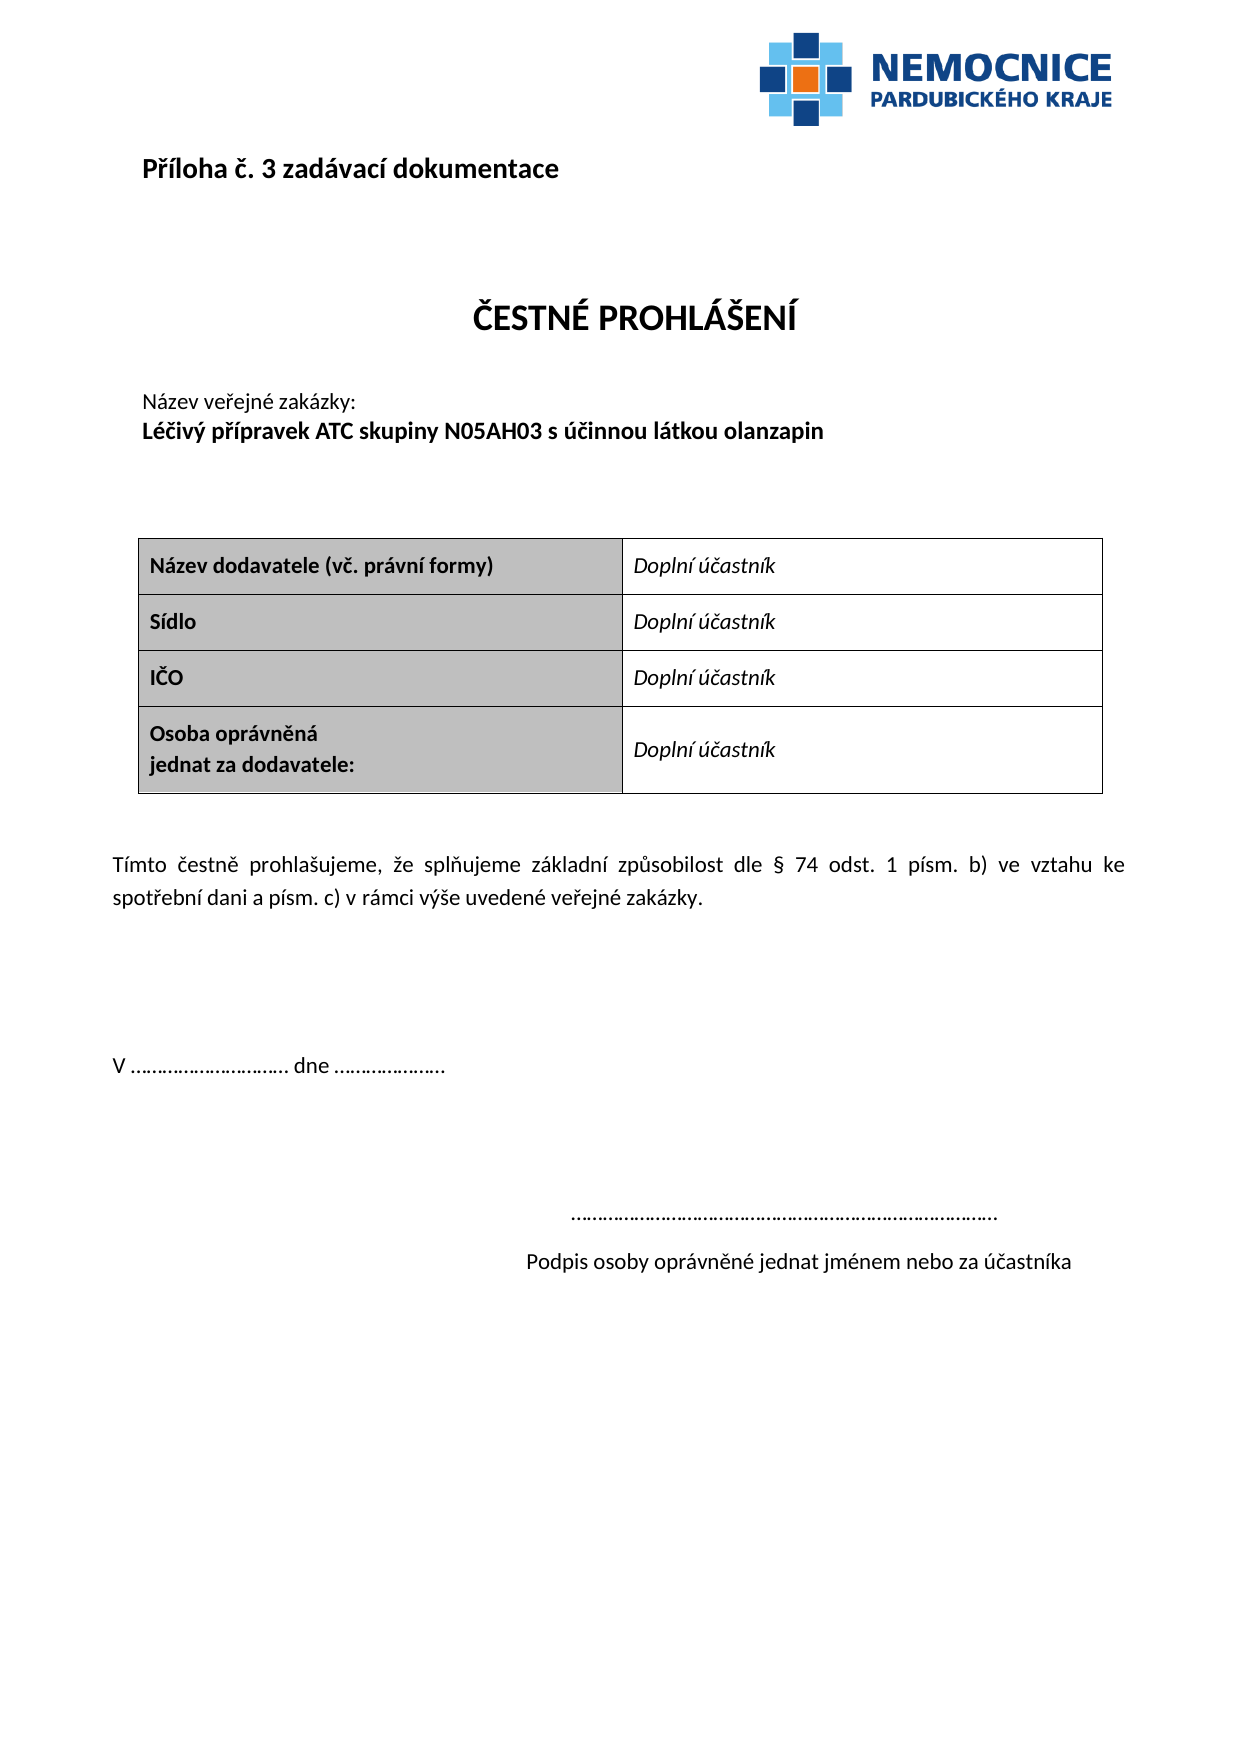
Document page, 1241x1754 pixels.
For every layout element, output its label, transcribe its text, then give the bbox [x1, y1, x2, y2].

table_header Název dodavatele (vč. právní formy) [139, 539, 622, 594]
text ……………………………………………………………………… [112, 1198, 1128, 1226]
table_cell Sídlo [139, 595, 622, 650]
table_header Doplní účastník [623, 539, 1102, 594]
text Název veřejné zakázky: [112, 387, 1128, 415]
picture [758, 31, 1112, 127]
text V ………………………… dne ………………… [112, 1052, 1128, 1080]
text ČESTNÉ PROHLÁŠENÍ [142, 294, 1128, 339]
text Léčivý přípravek ATC skupiny N05AH03 s účinnou látkou olanzapin [112, 415, 1128, 445]
text Příloha č. 3 zadávací dokumentace [142, 150, 1128, 186]
table_cell Doplní účastník [623, 651, 1102, 706]
text Tímto čestně prohlašujeme, že splňujeme základní způsobilost dle § 74 odst. 1 písm. b) ve vztahu ke spotřební dani a písm. c) v rámci výše uvedené veřejné zakázky. [112, 851, 1128, 911]
text Podpis osoby oprávněné jednat jménem nebo za účastníka [112, 1247, 1128, 1275]
table_cell Doplní účastník [623, 595, 1102, 650]
table_cell Doplní účastník [623, 707, 1102, 792]
table_cell Osoba oprávněná jednat za dodavatele: [139, 707, 622, 792]
table_cell IČO [139, 651, 622, 706]
